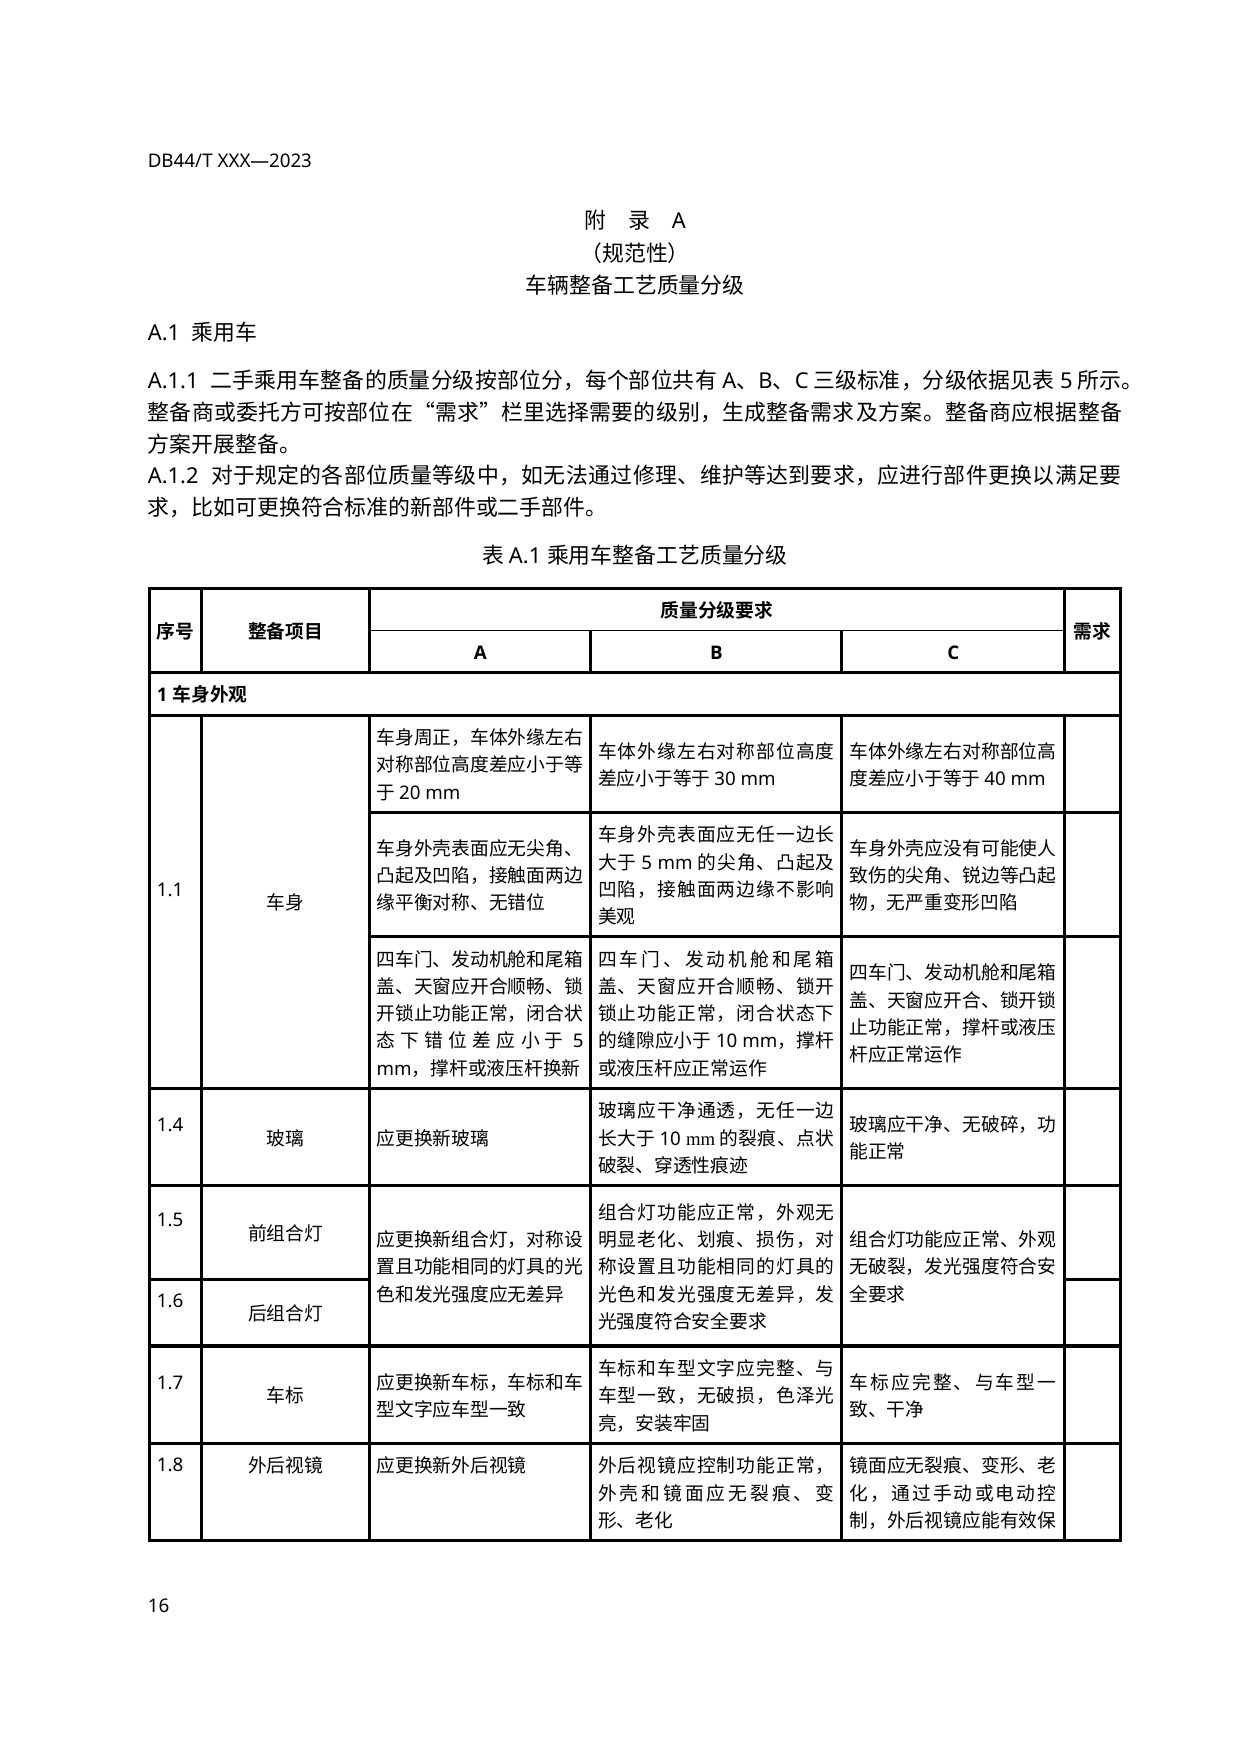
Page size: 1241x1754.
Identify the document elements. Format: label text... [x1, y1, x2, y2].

table_cell 车体外缘左右对称部位高度差应小于等于30 mm [592, 717, 840, 811]
table_cell 外后视镜 [203, 1445, 368, 1539]
table_header 需求 [1066, 590, 1119, 671]
table_cell 应更换新玻璃 [371, 1090, 589, 1184]
table_cell [1066, 1187, 1119, 1278]
table_cell 外后视镜应控制功能正常，外壳和镜面应无裂痕、变形、老化 [592, 1445, 840, 1539]
table_header 序号 [151, 590, 200, 671]
table_cell 玻璃应干净通透，无任一边长大于10 mm的裂痕、点状破裂、穿透性痕迹 [592, 1090, 840, 1184]
table_cell 镜面应无裂痕、变形、老化，通过手动或电动控制，外后视镜应能有效保持位置 [843, 1445, 1063, 1539]
table_cell [1066, 717, 1119, 811]
table_cell 车身 [203, 717, 368, 1087]
table_cell 车标 [203, 1348, 368, 1442]
text 表A.1 乘用车整备工艺质量分级 [148, 538, 1122, 571]
table_cell [1066, 1348, 1119, 1442]
table_cell [1066, 1445, 1119, 1539]
table_cell [151, 717, 200, 1087]
table_cell 车身外壳表面应无任一边长大于5 mm的尖角、凸起及凹陷，接触面两边缘不影响美观 [592, 814, 840, 935]
table_header 整备项目 [203, 590, 368, 671]
table_cell 组合灯功能应正常、外观无破裂，发光强度符合安全要求 [843, 1187, 1063, 1344]
text （规范性） 车辆整备工艺质量分级 [148, 236, 1122, 301]
table_cell 应更换新车标，车标和车型文字应车型一致 [371, 1348, 589, 1442]
table_cell C [843, 631, 1063, 671]
table_cell 前组合灯 [203, 1187, 368, 1278]
table_cell 玻璃 [203, 1090, 368, 1184]
subtitle A.1 乘用车 [148, 317, 1122, 347]
table_cell 车标应完整、与车型一致、干净 [843, 1348, 1063, 1442]
table_cell 车身周正，车体外缘左右对称部位高度差应小于等于20 mm [371, 717, 589, 811]
table_cell 应更换新外后视镜 [371, 1445, 589, 1539]
table_cell 四车门、发动机舱和尾箱盖、天窗应开合、锁开锁止功能正常，撑杆或液压杆应正常运作 [843, 938, 1063, 1087]
table_cell 车身外壳应没有可能使人致伤的尖角、锐边等凸起物，无严重变形凹陷 [843, 814, 1063, 935]
table_cell 应更换新组合灯，对称设置且功能相同的灯具的光色和发光强度应无差异 [371, 1187, 589, 1344]
table_cell 玻璃应干净、无破碎，功能正常 [843, 1090, 1063, 1184]
table_cell [1066, 1090, 1119, 1184]
table_cell [151, 1281, 200, 1344]
subtitle A.1.1 二手乘用车整备的质量分级按部位分，每个部位共有A、B、C三级标准，分级依据见表5所示。整备商或委托方可按部位在“需求”栏里选择需要的级别，生成整备需求及方案。整备商应根据整备方案开展整备。 [148, 363, 1122, 458]
table_cell [151, 1348, 200, 1442]
table_cell [1066, 938, 1119, 1087]
table_cell B [592, 631, 840, 671]
table_cell [1066, 814, 1119, 935]
table_cell 四车门、发动机舱和尾箱盖、天窗应开合顺畅、锁开锁止功能正常，闭合状态下的缝隙应小于10 mm，撑杆或液压杆应正常运作 [592, 938, 840, 1087]
table_header 质量分级要求 [371, 590, 1063, 629]
table_cell 组合灯功能应正常，外观无明显老化、划痕、损伤，对称设置且功能相同的灯具的光色和发光强度无差异，发光强度符合安全要求 [592, 1187, 840, 1344]
table_cell 四车门、发动机舱和尾箱盖、天窗应开合顺畅、锁开锁止功能正常，闭合状态下错位差应小于5 mm，撑杆或液压杆换新 [371, 938, 589, 1087]
table_cell 车身外壳表面应无尖角、凸起及凹陷，接触面两边缘平衡对称、无错位 [371, 814, 589, 935]
table_cell 车标和车型文字应完整、与车型一致，无破损，色泽光亮，安装牢固 [592, 1348, 840, 1442]
table_cell 1 车身外观 [151, 674, 1119, 713]
table_cell [1066, 1281, 1119, 1344]
table_cell [151, 1090, 200, 1184]
table_cell [151, 1445, 200, 1539]
subtitle A.1.2 对于规定的各部位质量等级中，如无法通过修理、维护等达到要求，应进行部件更换以满足要求，比如可更换符合标准的新部件或二手部件。 [148, 458, 1122, 522]
table_cell 后组合灯 [203, 1281, 368, 1344]
table_cell 车体外缘左右对称部位高度差应小于等于40 mm [843, 717, 1063, 811]
table_cell [151, 1187, 200, 1278]
table_cell A [371, 631, 589, 671]
